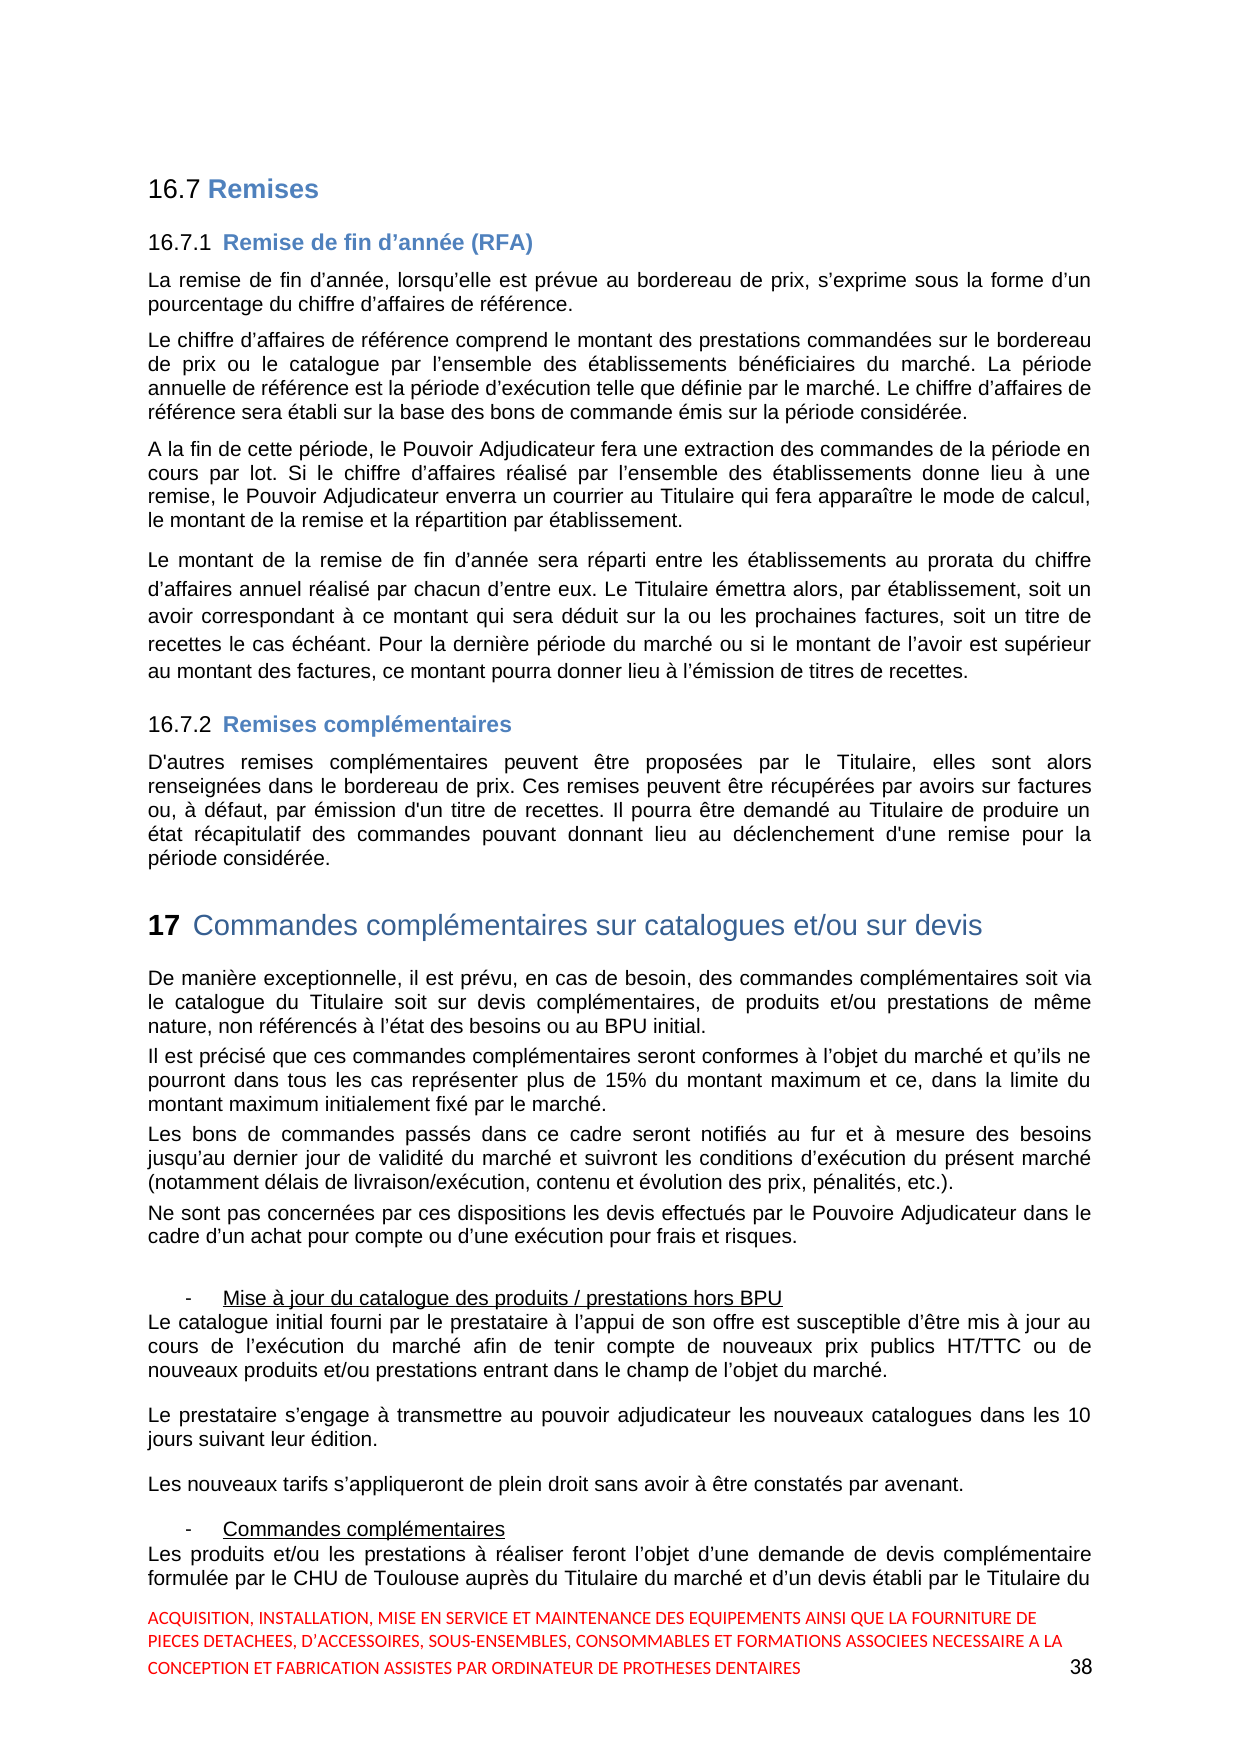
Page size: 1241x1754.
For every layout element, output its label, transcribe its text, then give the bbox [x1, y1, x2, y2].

list Mise à jour du catalogue des produits / prestations hors BPU [185, 1285, 1093, 1310]
text Ne sont pas concernées par ces dispositions les devis effectués par le Pouvoire Adjudicateur dans le cadre d’un achat pour compte ou d’une exécution pour frais et risques. [148, 1200, 1093, 1248]
text Les nouveaux tarifs s’appliqueront de plein droit sans avoir à être constatés par avenant. [148, 1472, 1093, 1496]
text La remise de fin d’année, lorsqu’elle est prévue au bordereau de prix, s’exprime sous la forme d’un pourcentage du chiffre d’affaires de référence. [148, 268, 1093, 316]
text Le chiffre d’affaires de référence comprend le montant des prestations commandées sur le bordereau de prix ou le catalogue par l’ensemble des établissements bénéficiaires du marché. La période annuelle de référence est la période d’exécution telle que définie par le marché. Le chiffre d’affaires de référence sera établi sur la base des bons de commande émis sur la période considérée. [148, 328, 1093, 424]
subtitle Remises [148, 173, 1093, 204]
text A la fin de cette période, le Pouvoir Adjudicateur fera une extraction des commandes de la période en cours par lot. Si le chiffre d’affaires réalisé par l’ensemble des établissements donne lieu à une remise, le Pouvoir Adjudicateur enverra un courrier au Titulaire qui fera apparaître le mode de calcul, le montant de la remise et la répartition par établissement. [148, 436, 1093, 532]
text Le catalogue initial fourni par le prestataire à l’appui de son offre est susceptible d’être mis à jour au cours de l’exécution du marché afin de tenir compte de nouveaux prix publics HT/TTC ou de nouveaux produits et/ou prestations entrant dans le champ de l’objet du marché. [148, 1310, 1093, 1382]
subtitle Commandes complémentaires sur catalogues et/ou sur devis [148, 907, 1093, 941]
subtitle Remise de fin d’année (RFA) [148, 229, 1093, 255]
text Le prestataire s’engage à transmettre au pouvoir adjudicateur les nouveaux catalogues dans les 10 jours suivant leur édition. [148, 1403, 1093, 1451]
text Le montant de la remise de fin d’année sera réparti entre les établissements au prorata du chiffre d’affaires annuel réalisé par chacun d’entre eux. Le Titulaire émettra alors, par établissement, soit un avoir correspondant à ce montant qui sera déduit sur la ou les prochaines factures, soit un titre de recettes le cas échéant. Pour la dernière période du marché ou si le montant de l’avoir est supérieur au montant des factures, ce montant pourra donner lieu à l’émission de titres de recettes. [148, 545, 1093, 683]
text De manière exceptionnelle, il est prévu, en cas de besoin, des commandes complémentaires soit via le catalogue du Titulaire soit sur devis complémentaires, de produits et/ou prestations de même nature, non référencés à l’état des besoins ou au BPU initial. [148, 966, 1093, 1038]
text D'autres remises complémentaires peuvent être proposées par le Titulaire, elles sont alors renseignées dans le bordereau de prix. Ces remises peuvent être récupérées par avoirs sur factures ou, à défaut, par émission d'un titre de recettes. Il pourra être demandé au Titulaire de produire un état récapitulatif des commandes pouvant donnant lieu au déclenchement d'une remise pour la période considérée. [148, 750, 1093, 870]
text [148, 1542, 1093, 1590]
text Les bons de commandes passés dans ce cadre seront notifiés au fur et à mesure des besoins jusqu’au dernier jour de validité du marché et suivront les conditions d’exécution du présent marché (notamment délais de livraison/exécution, contenu et évolution des prix, pénalités, etc.). [148, 1122, 1093, 1194]
subtitle Remises complémentaires [148, 711, 1093, 738]
list Commandes complémentaires [185, 1516, 1093, 1542]
text Il est précisé que ces commandes complémentaires seront conformes à l’objet du marché et qu’ils ne pourront dans tous les cas représenter plus de 15% du montant maximum et ce, dans la limite du montant maximum initialement fixé par le marché. [148, 1044, 1093, 1116]
